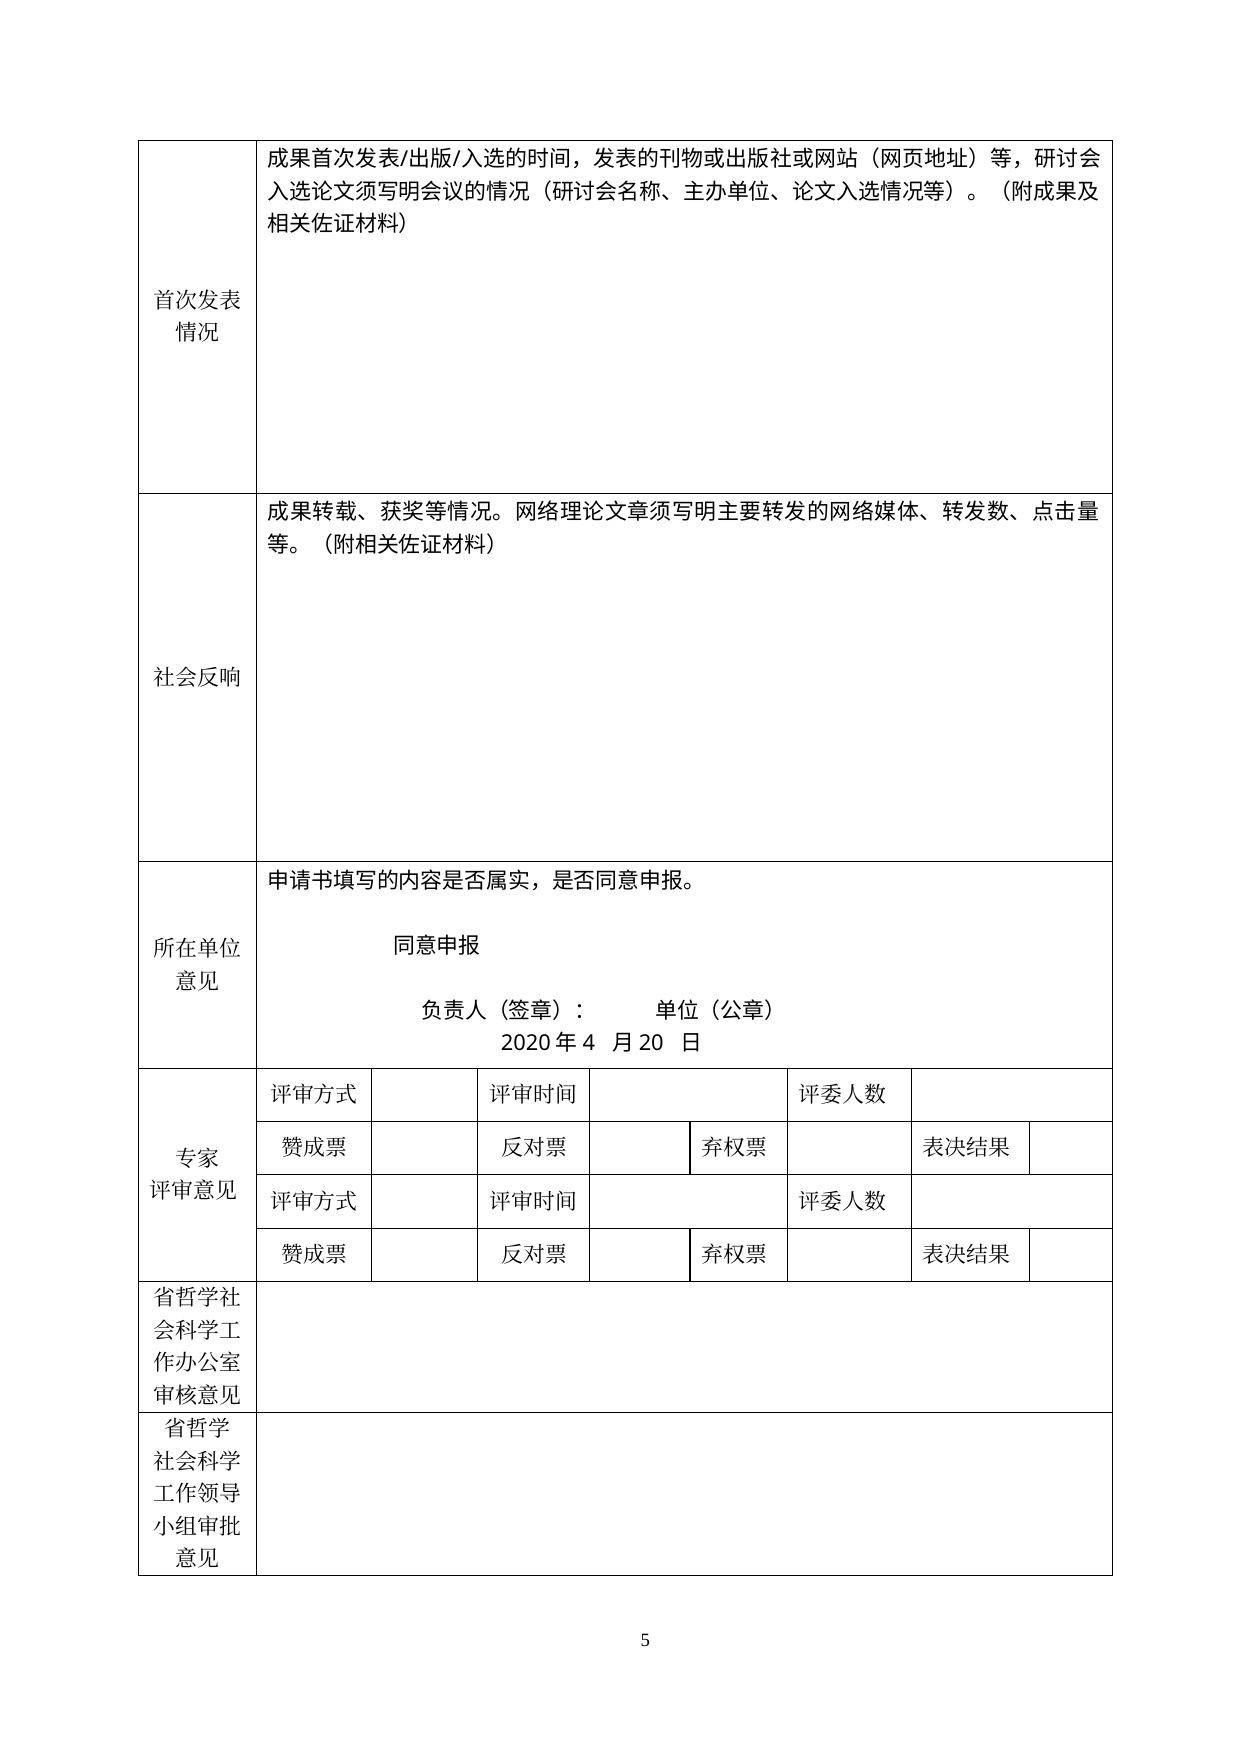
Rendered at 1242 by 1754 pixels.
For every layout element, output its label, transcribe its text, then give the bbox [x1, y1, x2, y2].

table_cell 反对票 [478, 1122, 589, 1174]
table_cell 所在单位意见 [139, 862, 256, 1068]
table_cell [590, 1229, 689, 1281]
table_cell 成果转载、获奖等情况。网络理论文章须写明主要转发的网络媒体、转发数、点击量等。（附相关佐证材料） [257, 494, 1112, 861]
table_cell 弃权票 [691, 1229, 787, 1281]
table_cell [590, 1122, 689, 1174]
table_cell [788, 1229, 911, 1281]
table_cell 评审时间 [478, 1175, 589, 1227]
table_cell 申请书填写的内容是否属实，是否同意申报。 同意申报 负责人（签章）： 单位（公章） 2020年 4 月 20 日 [257, 862, 1112, 1068]
table_cell 省哲学 社会科学工作领导小组审批意见 [139, 1413, 256, 1575]
table_cell [372, 1229, 477, 1281]
table_cell [257, 1282, 1112, 1412]
table_cell [372, 1122, 477, 1174]
table_cell 评委人数 [788, 1175, 911, 1227]
table_cell 表决结果 [912, 1122, 1029, 1174]
table_cell 弃权票 [691, 1122, 787, 1174]
table_cell 反对票 [478, 1229, 589, 1281]
table_cell 省哲学社会科学工作办公室审核意见 [139, 1282, 256, 1412]
table_cell [257, 1413, 1112, 1575]
table_cell [1030, 1122, 1112, 1174]
table_cell 社会反响 [139, 494, 256, 861]
table_cell 表决结果 [912, 1229, 1029, 1281]
table_cell 评审时间 [478, 1069, 589, 1121]
table_cell 成果首次发表/出版/入选的时间，发表的刊物或出版社或网站（网页地址）等，研讨会入选论文须写明会议的情况（研讨会名称、主办单位、论文入选情况等）。（附成果及相关佐证材料） [257, 141, 1112, 493]
table_cell 赞成票 [257, 1229, 371, 1281]
table_cell 专家 评审意见 [139, 1069, 256, 1281]
table_cell [788, 1122, 911, 1174]
table_cell 首次发表情况 [139, 141, 256, 493]
table_cell [912, 1069, 1112, 1121]
table_cell [590, 1069, 787, 1121]
table_cell [912, 1175, 1112, 1227]
table_cell 赞成票 [257, 1122, 371, 1174]
table_cell [1030, 1229, 1112, 1281]
table_cell 评委人数 [788, 1069, 911, 1121]
table_cell 评审方式 [257, 1175, 371, 1227]
table_cell [372, 1175, 477, 1227]
table_cell 评审方式 [257, 1069, 371, 1121]
table_cell [372, 1069, 477, 1121]
table_cell [590, 1175, 787, 1227]
